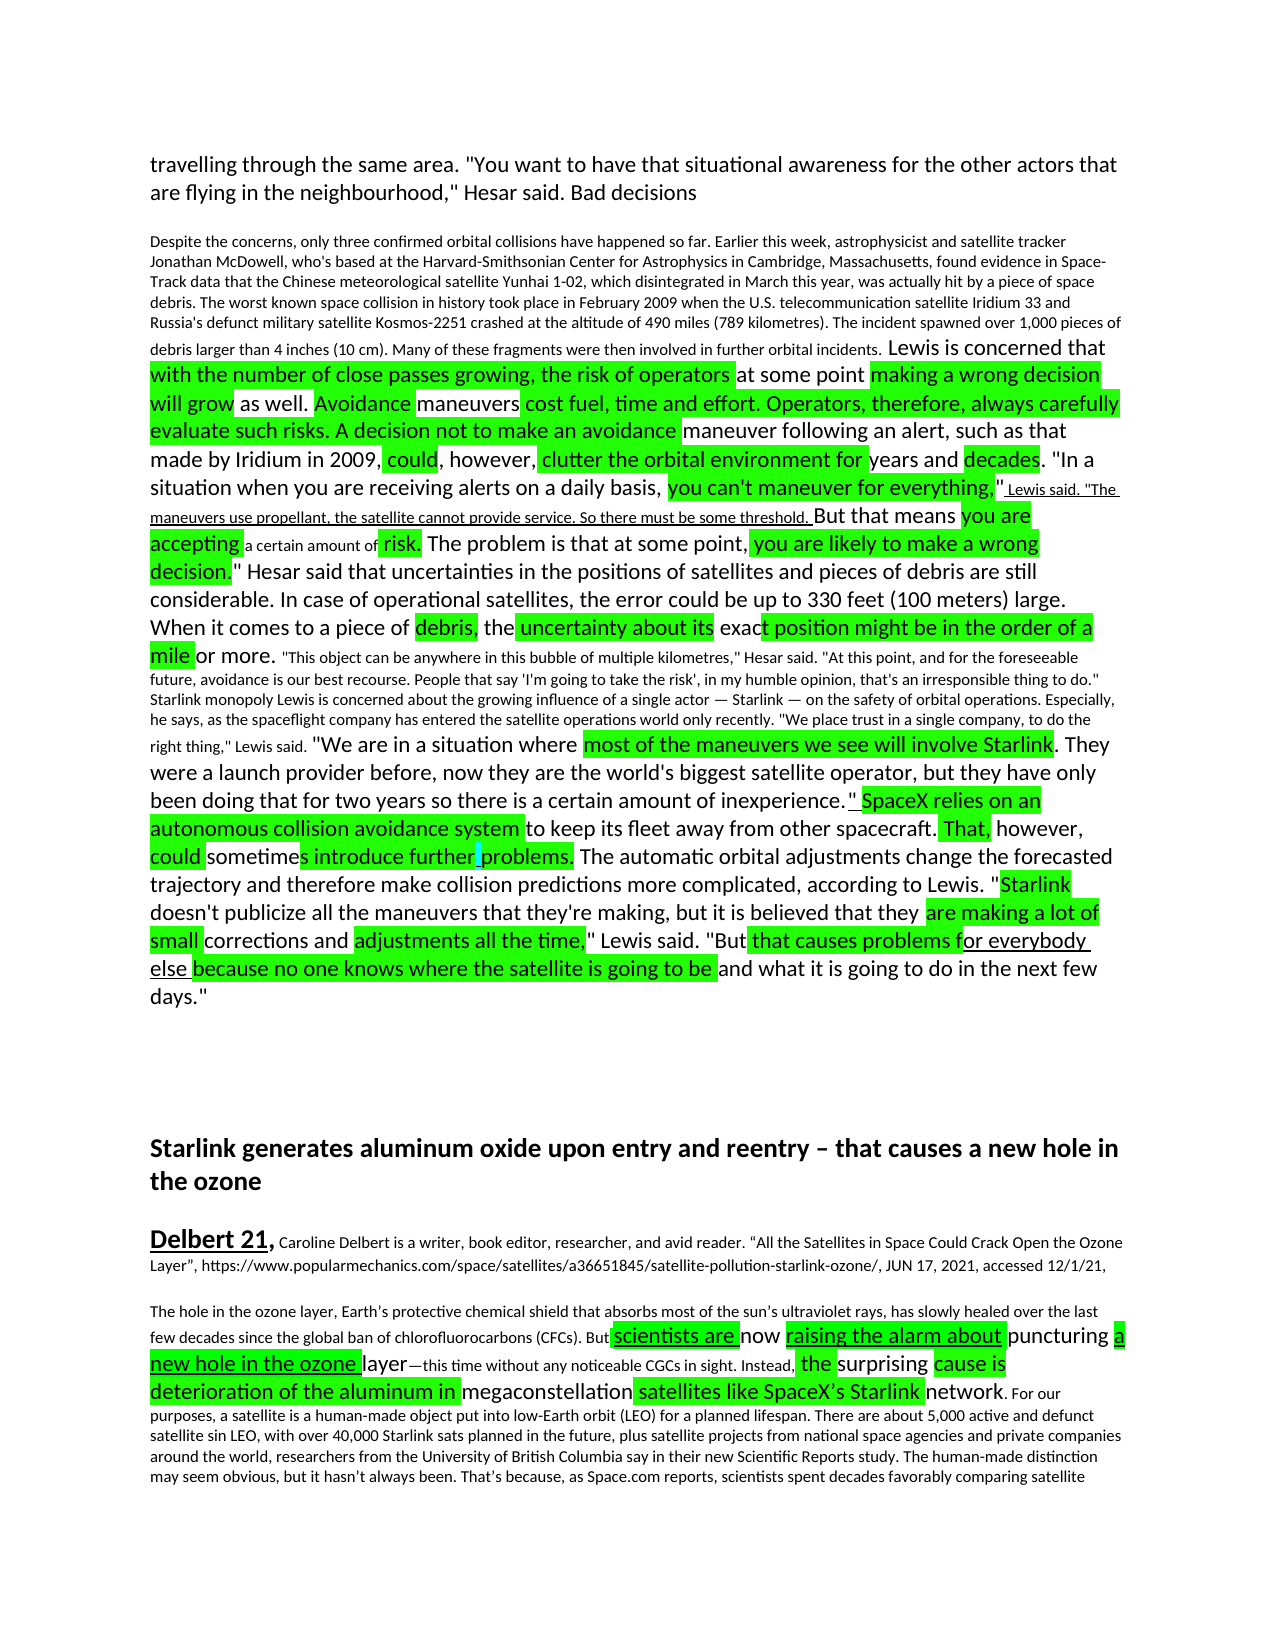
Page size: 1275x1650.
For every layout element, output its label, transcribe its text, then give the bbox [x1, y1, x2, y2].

subtitle Starlink generates aluminum oxide upon entry and reentry – that causes a new hole in the ozone [150, 1132, 1125, 1198]
text Delbert 21, Caroline Delbert is a writer, book editor, researcher, and avid reader. “All the Satellites in Space Could Crack Open the Ozone Layer”, https://www.popularmechanics.com/space/satellites/a36651845/satellite-pollution-starlink-ozone/, JUN 17, 2021, accessed 12/1/21, [150, 1223, 1125, 1276]
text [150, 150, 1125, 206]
text Despite the concerns, only three confirmed orbital collisions have happened so far. Earlier this week, astrophysicist and satellite tracker Jonathan McDowell, who's based at the Harvard-Smithsonian Center for Astrophysics in Cambridge, Massachusetts, found evidence in Space-Track data that the Chinese meteorological satellite Yunhai 1-02, which disintegrated in March this year, was actually hit by a piece of space debris. The worst known space collision in history took place in February 2009 when the U.S. telecommunication satellite Iridium 33 and Russia's defunct military satellite Kosmos-2251 crashed at the altitude of 490 miles (789 kilometres). The incident spawned over 1,000 pieces of debris larger than 4 inches (10 cm). Many of these fragments were then involved in further orbital incidents. Lewis is concerned that with the number of close passes growing, the risk of operators at some point making a wrong decision will grow as well. Avoidance maneuvers cost fuel, time and effort. Operators, therefore, always carefully evaluate such risks. A decision not to make an avoidance maneuver following an alert, such as that made by Iridium in 2009, could, however, clutter the orbital environment for years and decades. "In a situation when you are receiving alerts on a daily basis, you can't maneuver for everything," Lewis said. "The maneuvers use propellant, the satellite cannot provide service. So there must be some threshold. But that means you are accepting a certain amount of risk. The problem is that at some point, you are likely to make a wrong decision." Hesar said that uncertainties in the positions of satellites and pieces of debris are still considerable. In case of operational satellites, the error could be up to 330 feet (100 meters) large. When it comes to a piece of debris, the uncertainty about its exact position might be in the order of a mile or more. "This object can be anywhere in this bubble of multiple kilometres," Hesar said. "At this point, and for the foreseeable future, avoidance is our best recourse. People that say 'I'm going to take the risk', in my humble opinion, that's an irresponsible thing to do." Starlink monopoly Lewis is concerned about the growing influence of a single actor — Starlink — on the safety of orbital operations. Especially, he says, as the spaceflight company has entered the satellite operations world only recently. "We place trust in a single company, to do the right thing," Lewis said. "We are in a situation where most of the maneuvers we see will involve Starlink. They were a launch provider before, now they are the world's biggest satellite operator, but they have only been doing that for two years so there is a certain amount of inexperience." SpaceX relies on an autonomous collision avoidance system to keep its fleet away from other spacecraft. That, however, could sometimes introduce further problems. The automatic orbital adjustments change the forecasted trajectory and therefore make collision predictions more complicated, according to Lewis. "Starlink doesn't publicize all the maneuvers that they're making, but it is believed that they are making a lot of small corrections and adjustments all the time," Lewis said. "But that causes problems for everybody else because no one knows where the satellite is going to be and what it is going to do in the next few days." [150, 231, 1125, 1010]
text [150, 1301, 1125, 1487]
